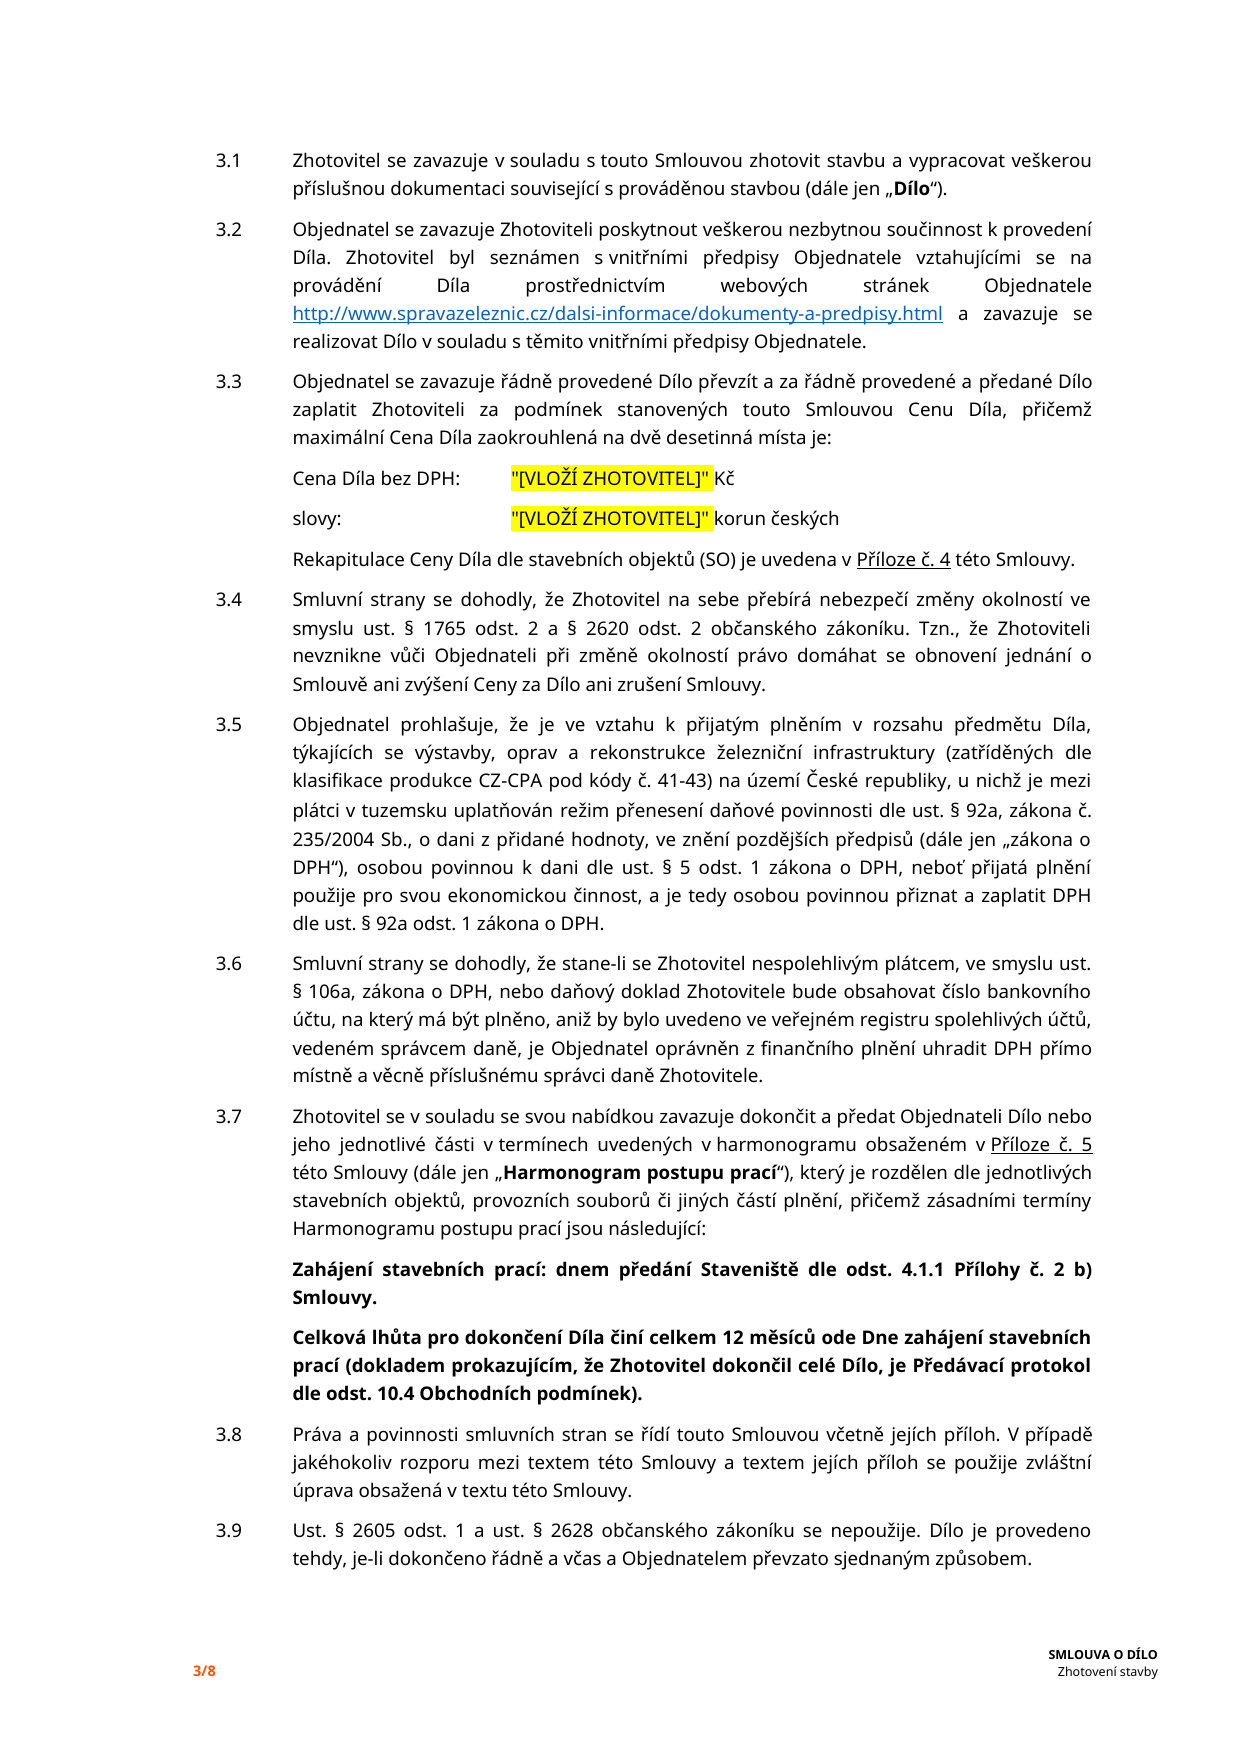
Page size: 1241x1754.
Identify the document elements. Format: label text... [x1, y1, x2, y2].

text Zhotovitel se v souladu se svou nabídkou zavazuje dokončit a předat Objednateli Dílo nebo jeho jednotlivé části v termínech uvedených v harmonogramu obsaženém v Příloze č. 5 této Smlouvy (dále jen „Harmonogram postupu prací“), který je rozdělen dle jednotlivých stavebních objektů, provozních souborů či jiných částí plnění, přičemž zásadními termíny Harmonogramu postupu prací jsou následující: [216, 1103, 1093, 1241]
text Objednatel se zavazuje Zhotoviteli poskytnout veškerou nezbytnou součinnost k provedení Díla. Zhotovitel byl seznámen s vnitřními předpisy Objednatele vztahujícími se na provádění Díla prostřednictvím webových stránek Objednatele http://www.spravazeleznic.cz/dalsi-informace/dokumenty-a-predpisy.html a zavazuje se realizovat Dílo v souladu s těmito vnitřními předpisy Objednatele. [216, 216, 1093, 354]
text Objednatel se zavazuje řádně provedené Dílo převzít a za řádně provedené a předané Dílo zaplatit Zhotoviteli za podmínek stanovených touto Smlouvou Cenu Díla, přičemž maximální Cena Díla zaokrouhlená na dvě desetinná místa je: [216, 369, 1093, 450]
text slovy: korun českých [714, 506, 1093, 531]
text slovy: korun českých [292, 506, 511, 531]
text Zhotovitel se zavazuje v souladu s touto Smlouvou zhotovit stavbu a vypracovat veškerou příslušnou dokumentaci související s prováděnou stavbou (dále jen „Dílo“). [216, 147, 1093, 201]
text Celková lhůta pro dokončení Díla činí celkem 12 měsíců ode Dne zahájení stavebních prací (dokladem prokazujícím, že Zhotovitel dokončil celé Dílo, je Předávací protokol dle odst. 10.4 Obchodních podmínek). [292, 1324, 1093, 1406]
text Rekapitulace Ceny Díla dle stavebních objektů (SO) je uvedena v Příloze č. 4 této Smlouvy. [292, 546, 1093, 572]
text Ust. § 2605 odst. 1 a ust. § 2628 občanského zákoníku se nepoužije. Dílo je provedeno tehdy, je-li dokončeno řádně a včas a Objednatelem převzato sjednaným způsobem. [216, 1518, 1093, 1571]
text Cena Díla bez DPH: Kč [714, 465, 1093, 491]
text Objednatel prohlašuje, že je ve vztahu k přijatým plněním v rozsahu předmětu Díla, týkajících se výstavby, oprav a rekonstrukce železniční infrastruktury (zatříděných dle klasifikace produkce CZ-CPA pod kódy č. 41-43) na území České republiky, u nichž je mezi plátci v tuzemsku uplatňován režim přenesení daňové povinnosti dle ust. § 92a, zákona č. 235/2004 Sb., o dani z přidané hodnoty, ve znění pozdějších předpisů (dále jen „zákona o DPH“), osobou povinnou k dani dle ust. § 5 odst. 1 zákona o DPH, neboť přijatá plnění použije pro svou ekonomickou činnost, a je tedy osobou povinnou přiznat a zaplatit DPH dle ust. § 92a odst. 1 zákona o DPH. [216, 711, 1093, 936]
text Práva a povinnosti smluvních stran se řídí touto Smlouvou včetně jejích příloh. V případě jakéhokoliv rozporu mezi textem této Smlouvy a textem jejích příloh se použije zvláštní úprava obsažená v textu této Smlouvy. [216, 1421, 1093, 1503]
text Smluvní strany se dohodly, že stane-li se Zhotovitel nespolehlivým plátcem, ve smyslu ust. § 106a, zákona o DPH, nebo daňový doklad Zhotovitele bude obsahovat číslo bankovního účtu, na který má být plněno, aniž by bylo uvedeno ve veřejném registru spolehlivých účtů, vedeném správcem daně, je Objednatel oprávněn z finančního plnění uhradit DPH přímo místně a věcně příslušnému správci daně Zhotovitele. [216, 951, 1093, 1088]
text Smluvní strany se dohodly, že Zhotovitel na sebe přebírá nebezpečí změny okolností ve smyslu ust. § 1765 odst. 2 a § 2620 odst. 2 občanského zákoníku. Tzn., že Zhotoviteli nevznikne vůči Objednateli při změně okolností právo domáhat se obnovení jednání o Smlouvě ani zvýšení Ceny za Dílo ani zrušení Smlouvy. [216, 587, 1093, 696]
text Zahájení stavebních prací: dnem předání Staveniště dle odst. 4.1.1 Přílohy č. 2 b) Smlouvy. [292, 1256, 1093, 1309]
text Cena Díla bez DPH: Kč [292, 465, 511, 491]
